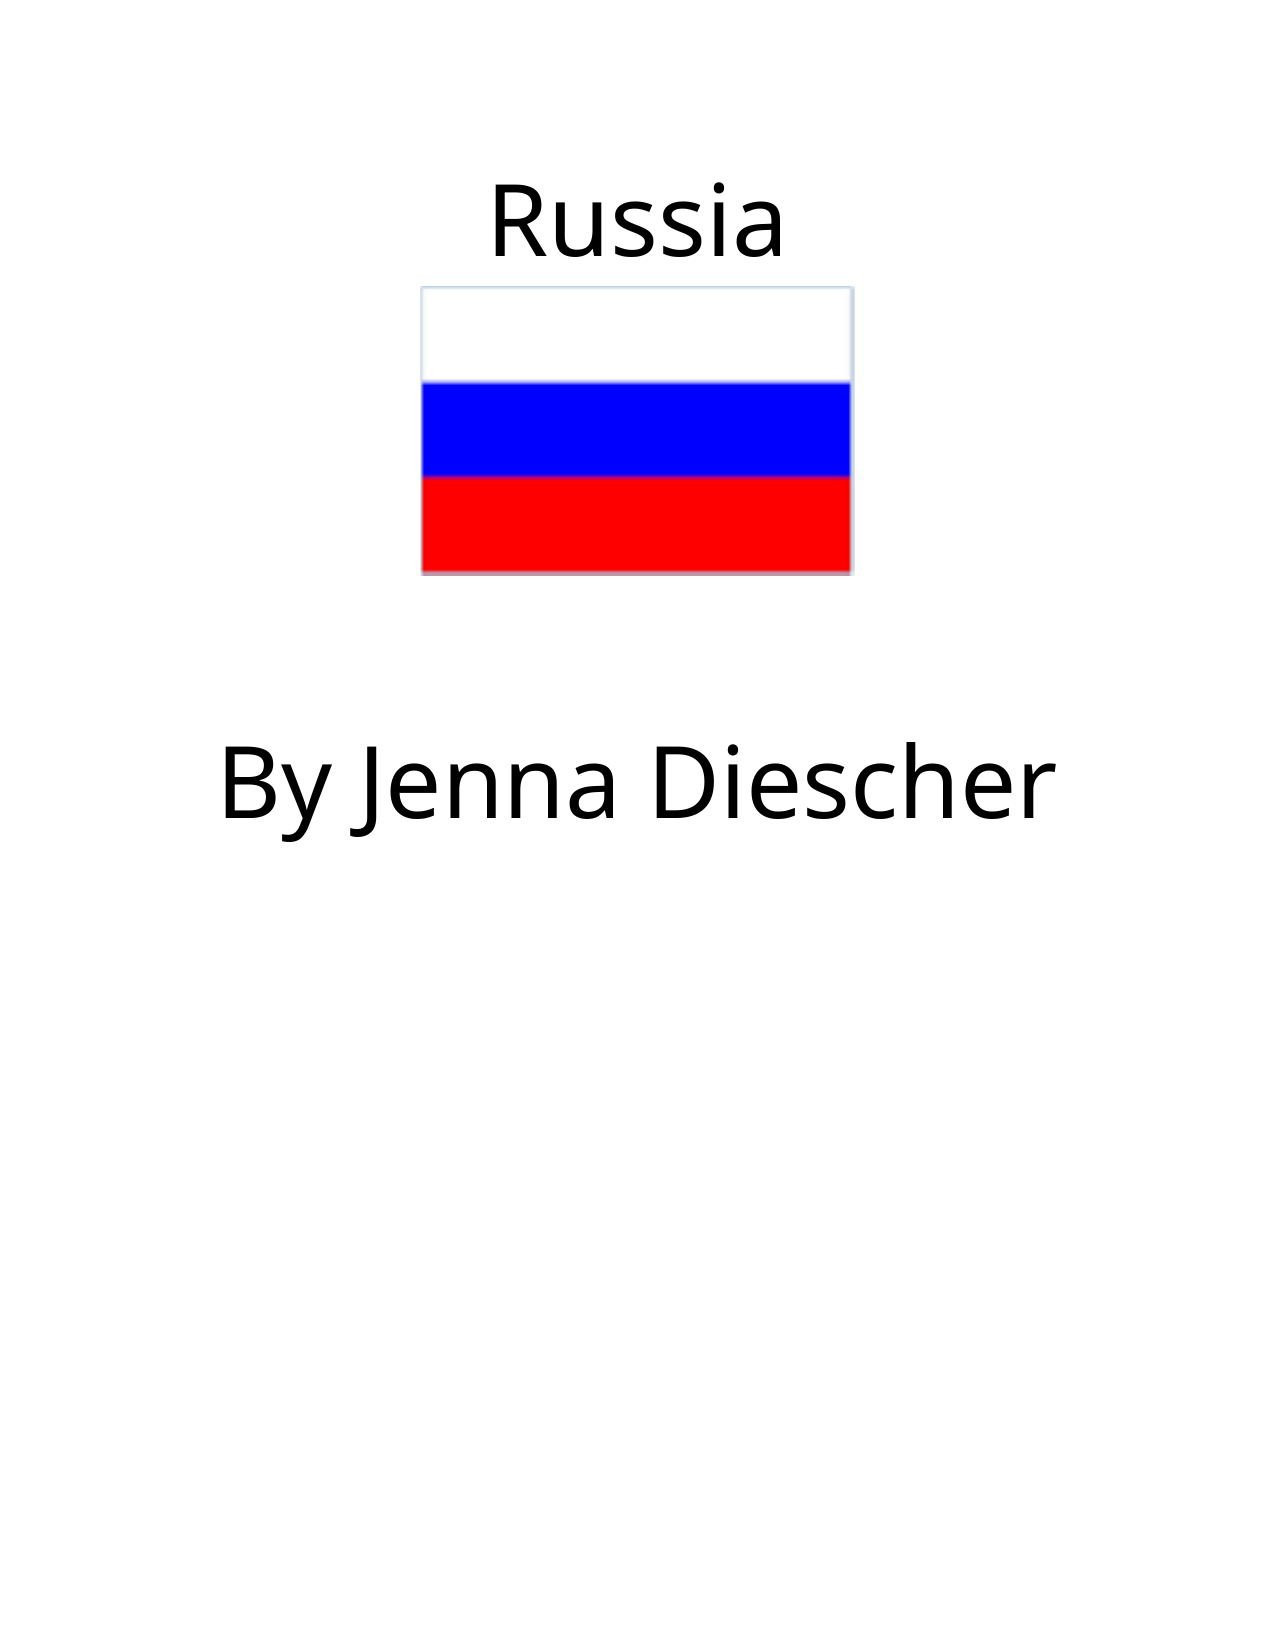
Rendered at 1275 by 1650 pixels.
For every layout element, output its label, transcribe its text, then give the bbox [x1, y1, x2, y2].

text By Jenna Diescher [150, 712, 1125, 848]
text Russia [150, 150, 1125, 286]
picture [420, 286, 855, 576]
